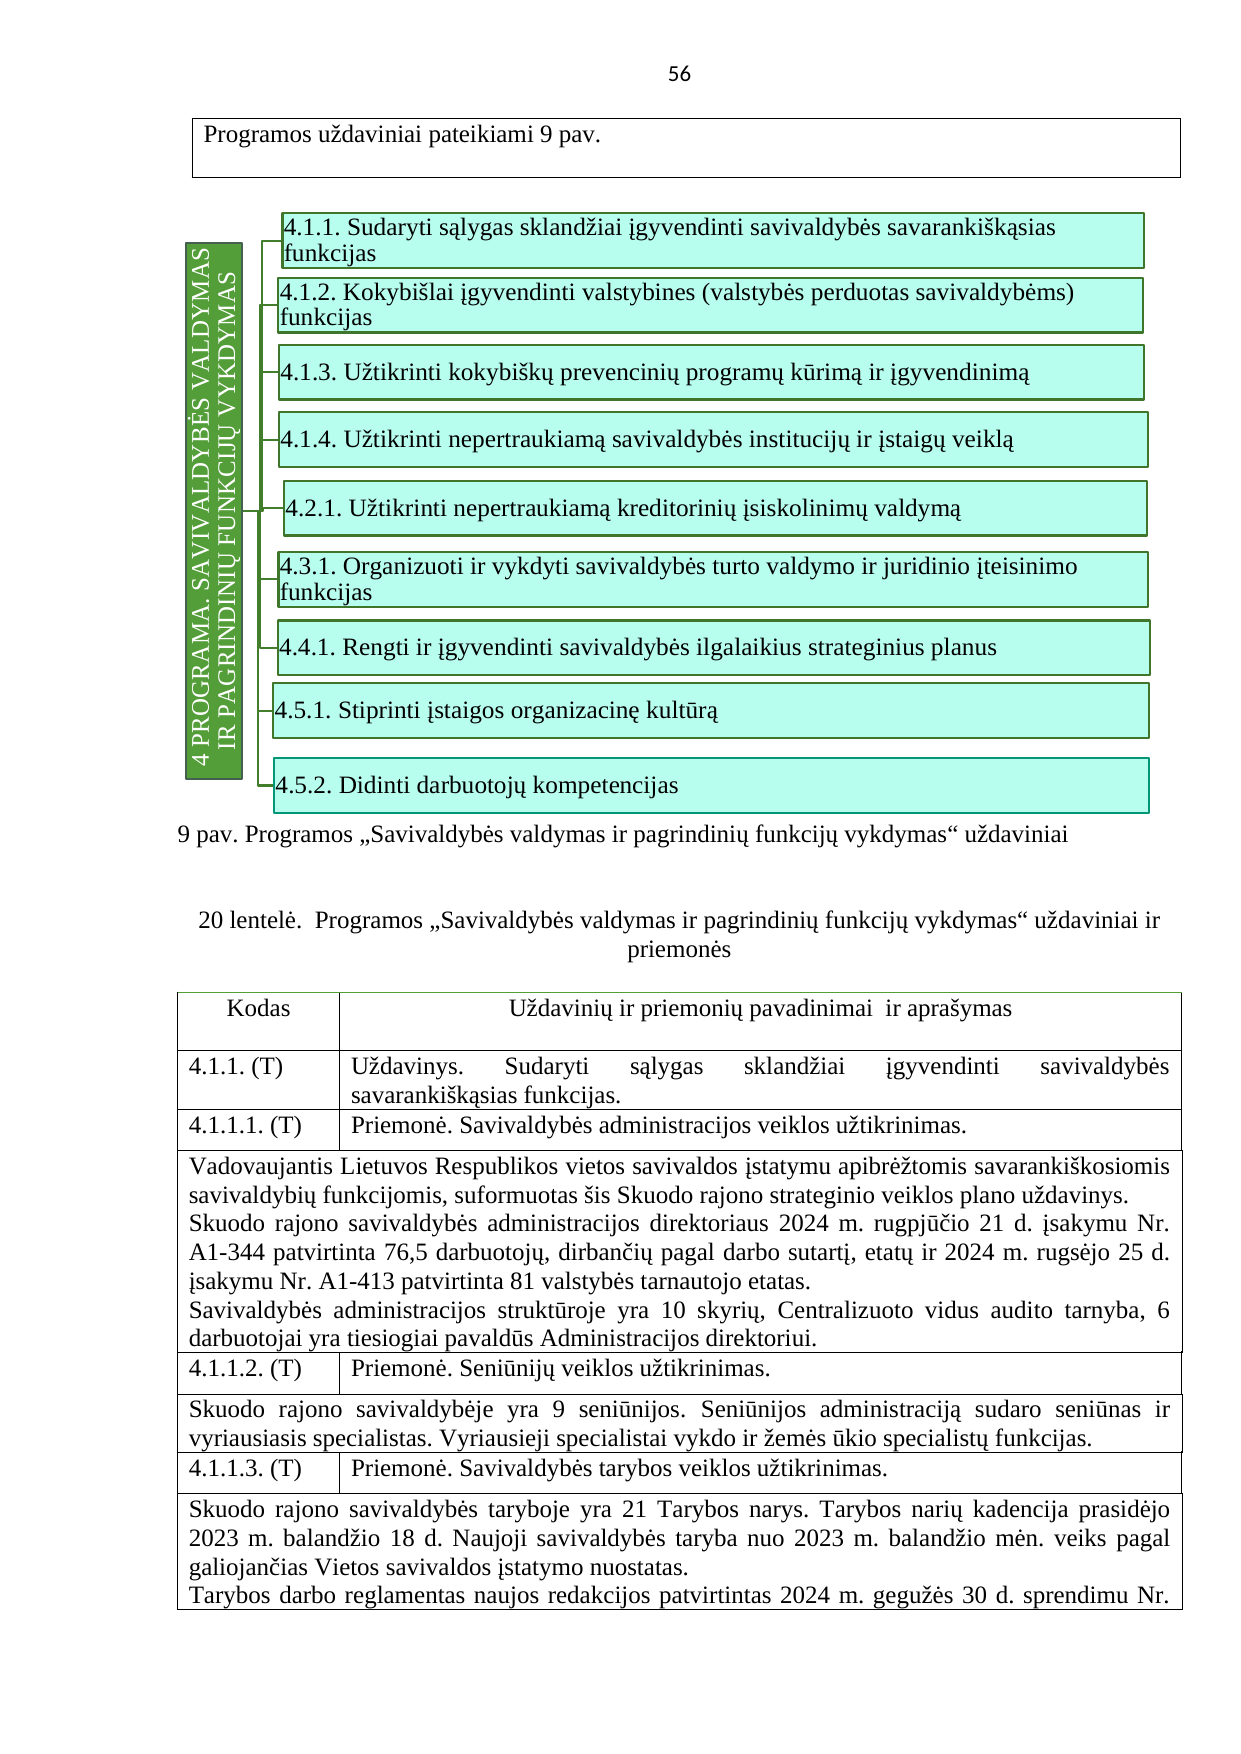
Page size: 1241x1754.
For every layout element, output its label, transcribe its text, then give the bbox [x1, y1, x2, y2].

text 9 pav. Programos „Savivaldybės valdymas ir pagrindinių funkcijų vykdymas“ uždaviniai [177, 819, 1181, 848]
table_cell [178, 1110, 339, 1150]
text 20 lentelė. Programos „Savivaldybės valdymas ir pagrindinių funkcijų vykdymas“ uždaviniai ir priemonės [177, 905, 1181, 963]
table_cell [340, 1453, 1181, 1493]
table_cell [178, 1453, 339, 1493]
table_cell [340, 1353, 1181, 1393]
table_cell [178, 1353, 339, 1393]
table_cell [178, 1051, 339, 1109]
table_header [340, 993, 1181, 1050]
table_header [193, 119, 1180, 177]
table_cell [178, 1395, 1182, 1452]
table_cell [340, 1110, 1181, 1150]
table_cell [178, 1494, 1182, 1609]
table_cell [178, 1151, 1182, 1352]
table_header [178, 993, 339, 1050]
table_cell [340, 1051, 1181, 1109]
